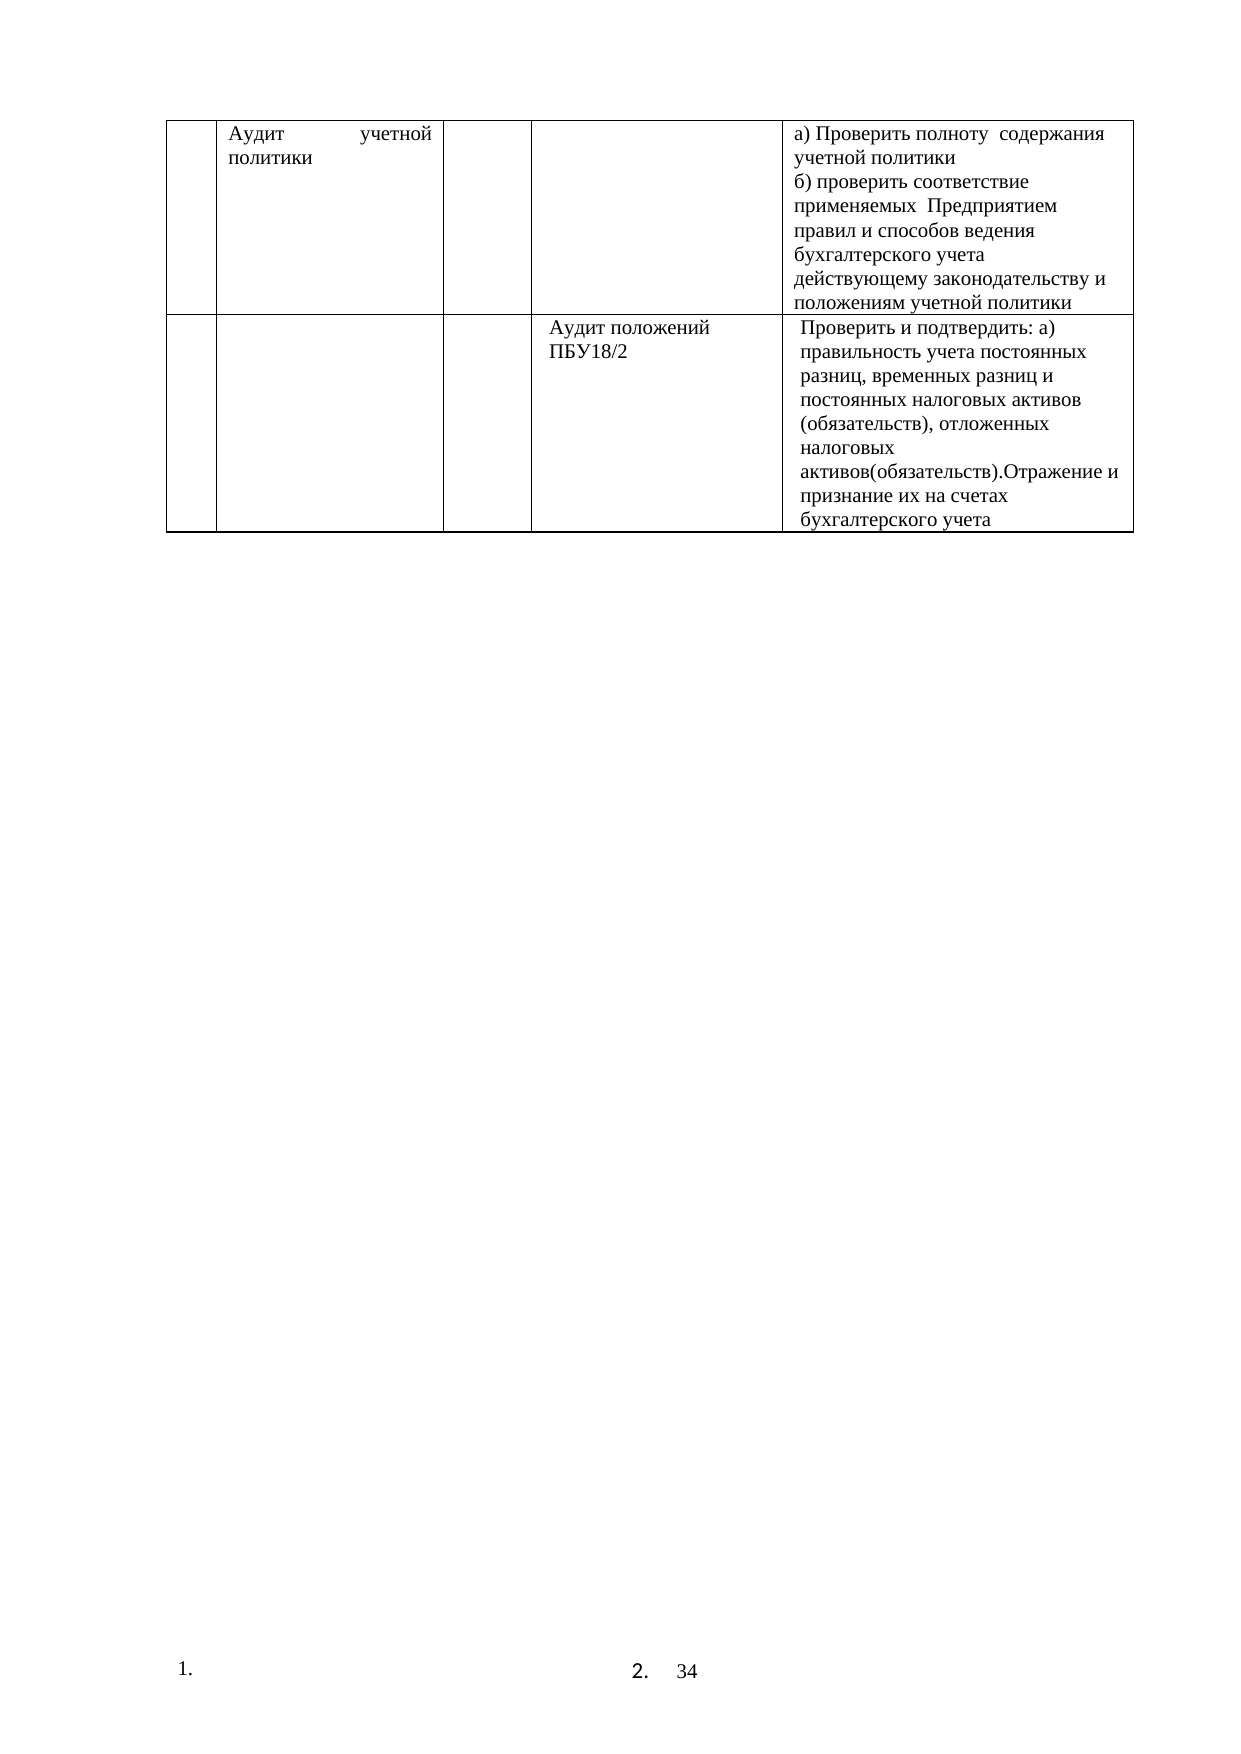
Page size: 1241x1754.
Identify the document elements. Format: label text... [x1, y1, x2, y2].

table_header а) Проверить полноту содержания учетной политики б) проверить соответствие применяемых Предприятием правил и способов ведения бухгалтерского учета действующему законодательству и положениям учетной политики [783, 121, 1133, 314]
table_header [167, 121, 216, 314]
table_header [532, 121, 782, 314]
table_cell [444, 315, 531, 531]
table_cell Проверить и подтвердить: а) правильность учета постоянных разниц, временных разниц и постоянных налоговых активов (обязательств), отложенных налоговых активов(обязательств).Отражение и признание их на счетах бухгалтерского учета [783, 315, 1133, 531]
table_cell Аудит положений ПБУ18/2 [532, 315, 782, 531]
table_header [444, 121, 531, 314]
table_cell [167, 315, 216, 531]
table_cell [217, 315, 443, 531]
table_header Аудит учетной политики [217, 121, 443, 314]
